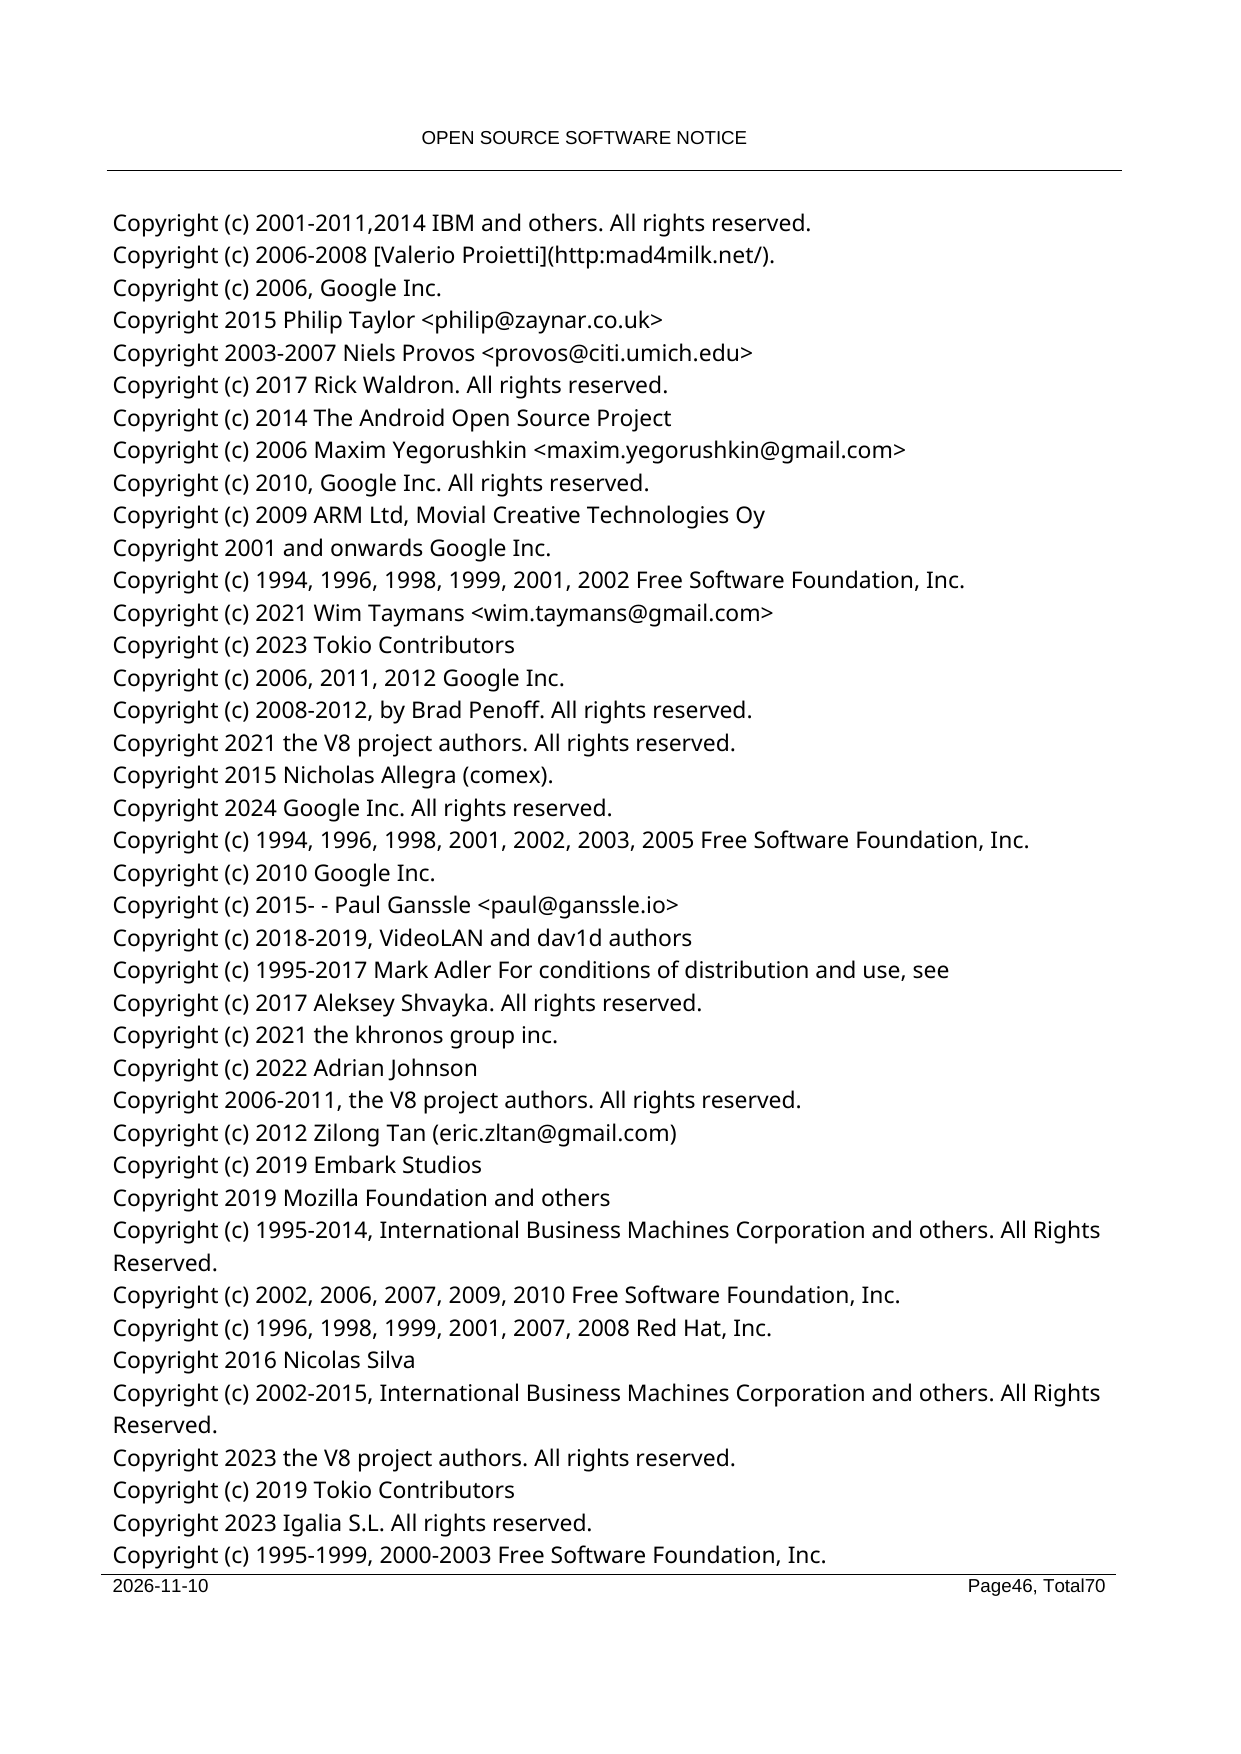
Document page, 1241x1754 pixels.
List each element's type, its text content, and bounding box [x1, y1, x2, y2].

text Copyright 2006-2011, the V8 project authors. All rights reserved. [112, 1084, 1128, 1116]
text Copyright (c) 2002, 2006, 2007, 2009, 2010 Free Software Foundation, Inc. [112, 1279, 1128, 1311]
text Copyright (c) 2010, Google Inc. All rights reserved. [112, 466, 1128, 499]
text Copyright (c) 2023 Tokio Contributors [112, 629, 1128, 661]
text Copyright (c) 2022 Adrian Johnson [112, 1051, 1128, 1084]
text Copyright 2001 and onwards Google Inc. [112, 531, 1128, 564]
text Copyright (c) 2006 Maxim Yegorushkin <maxim.yegorushkin@gmail.com> [112, 434, 1128, 466]
text Copyright 2023 the V8 project authors. All rights reserved. [112, 1441, 1128, 1474]
text Copyright (c) 2012 Zilong Tan (eric.zltan@gmail.com) [112, 1116, 1128, 1149]
text Copyright 2019 Mozilla Foundation and others [112, 1181, 1128, 1214]
text Copyright (c) 1994, 1996, 1998, 2001, 2002, 2003, 2005 Free Software Foundation, Inc. [112, 824, 1128, 856]
text Copyright 2016 Nicolas Silva [112, 1344, 1128, 1376]
text Copyright (c) 2015- - Paul Ganssle <paul@ganssle.io> [112, 889, 1128, 921]
text Copyright (c) 2021 the khronos group inc. [112, 1019, 1128, 1051]
text Copyright 2023 Igalia S.L. All rights reserved. [112, 1506, 1128, 1539]
text Copyright (c) 2017 Aleksey Shvayka. All rights reserved. [112, 986, 1128, 1019]
text Copyright (c) 2021 Wim Taymans <wim.taymans@gmail.com> [112, 596, 1128, 629]
text Copyright (c) 2006, 2011, 2012 Google Inc. [112, 661, 1128, 694]
text Copyright (c) 2018-2019, VideoLAN and dav1d authors [112, 921, 1128, 954]
text Copyright (c) 2017 Rick Waldron. All rights reserved. [112, 369, 1128, 401]
text Copyright (c) 1995-2017 Mark Adler For conditions of distribution and use, see [112, 954, 1128, 986]
text Copyright (c) 2002-2015, International Business Machines Corporation and others. All Rights Reserved. [112, 1376, 1128, 1441]
text Copyright (c) 2010 Google Inc. [112, 856, 1128, 889]
text Copyright (c) 2019 Embark Studios [112, 1149, 1128, 1181]
text Copyright (c) 2009 ARM Ltd, Movial Creative Technologies Oy [112, 499, 1128, 531]
text Copyright (c) 2019 Tokio Contributors [112, 1474, 1128, 1506]
text Copyright 2024 Google Inc. All rights reserved. [112, 791, 1128, 824]
text Copyright (c) 2006, Google Inc. [112, 271, 1128, 304]
text Copyright (c) 1995-1999, 2000-2003 Free Software Foundation, Inc. [112, 1539, 1128, 1571]
text Copyright (c) 1996, 1998, 1999, 2001, 2007, 2008 Red Hat, Inc. [112, 1311, 1128, 1344]
text Copyright (c) 2006-2008 [Valerio Proietti](http:mad4milk.net/). [112, 239, 1128, 271]
text Copyright 2015 Philip Taylor <philip@zaynar.co.uk> [112, 304, 1128, 336]
text Copyright (c) 1994, 1996, 1998, 1999, 2001, 2002 Free Software Foundation, Inc. [112, 564, 1128, 596]
text Copyright (c) 2001-2011,2014 IBM and others. All rights reserved. [112, 206, 1128, 239]
text Copyright (c) 1995-2014, International Business Machines Corporation and others. All Rights Reserved. [112, 1214, 1128, 1279]
text Copyright 2015 Nicholas Allegra (comex). [112, 759, 1128, 791]
text Copyright (c) 2008-2012, by Brad Penoff. All rights reserved. [112, 694, 1128, 726]
text Copyright (c) 2014 The Android Open Source Project [112, 401, 1128, 434]
text Copyright 2021 the V8 project authors. All rights reserved. [112, 726, 1128, 759]
text Copyright 2003-2007 Niels Provos <provos@citi.umich.edu> [112, 336, 1128, 369]
